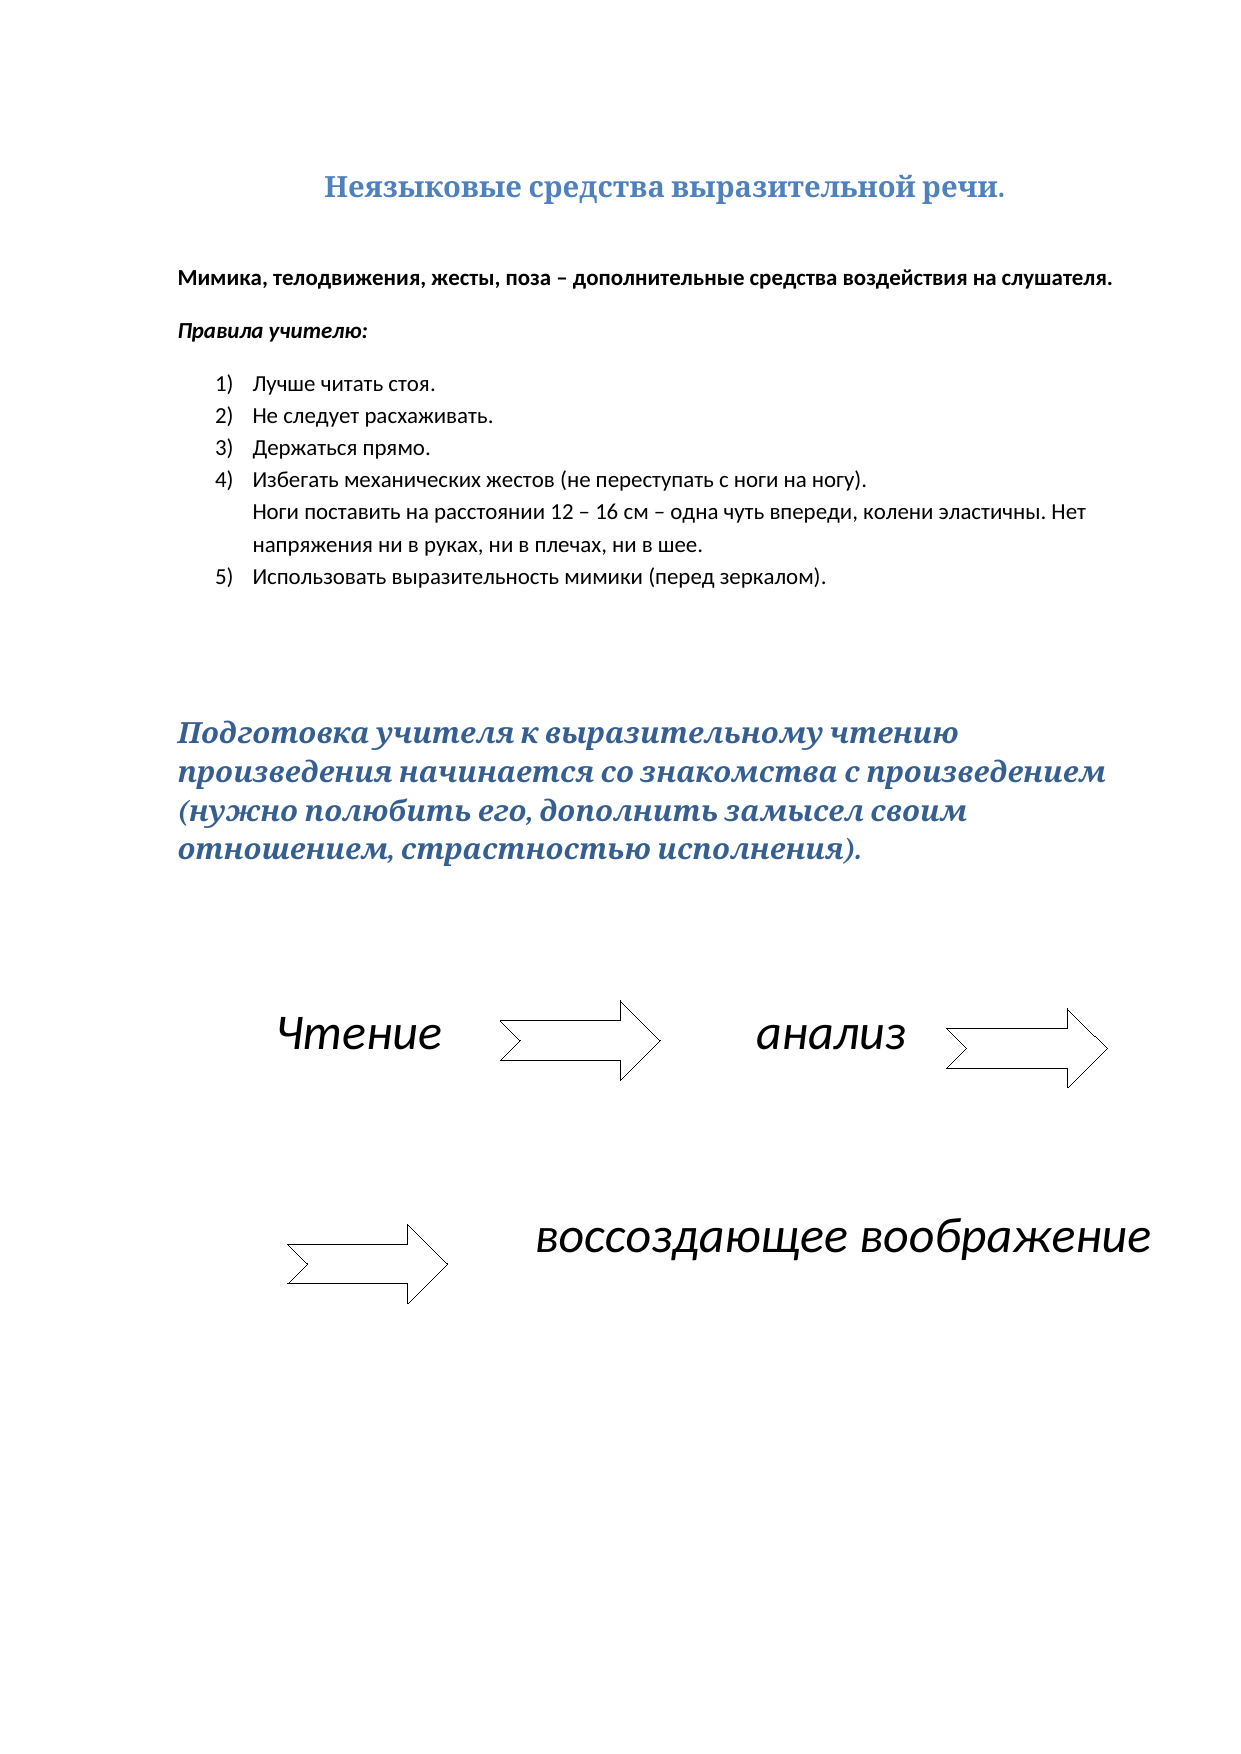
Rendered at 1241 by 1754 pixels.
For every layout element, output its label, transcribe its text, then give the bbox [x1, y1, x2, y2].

text Мимика, телодвижения, жесты, поза – дополнительные средства воздействия на слушателя. [177, 263, 1152, 291]
list воссоздающее воображение [252, 1167, 1152, 1265]
list Лучше читать стоя. [215, 369, 1152, 397]
list Чтение анализ [622, 1001, 1152, 1062]
subtitle Подготовка учителя к выразительному чтению произведения начинается со знакомства с произведением (нужно полюбить его, дополнить замысел своим отношением, страстностью исполнения). [177, 718, 1152, 867]
list Ноги поставить на расстоянии 12 – 16 см – одна чуть впереди, колени эластичны. Нет напряжения ни в руках, ни в плечах, ни в шее. [252, 497, 1152, 558]
text Правила учителю: [177, 316, 1152, 344]
list Чтение анализ [252, 1001, 620, 1062]
list Держаться прямо. [215, 433, 1152, 461]
list Использовать выразительность мимики (перед зеркалом). [215, 562, 1152, 590]
list Не следует расхаживать. [215, 401, 1152, 429]
subtitle Неязыковые средства выразительной речи. [177, 171, 1152, 205]
list Избегать механических жестов (не переступать с ноги на ногу). [215, 465, 1152, 493]
